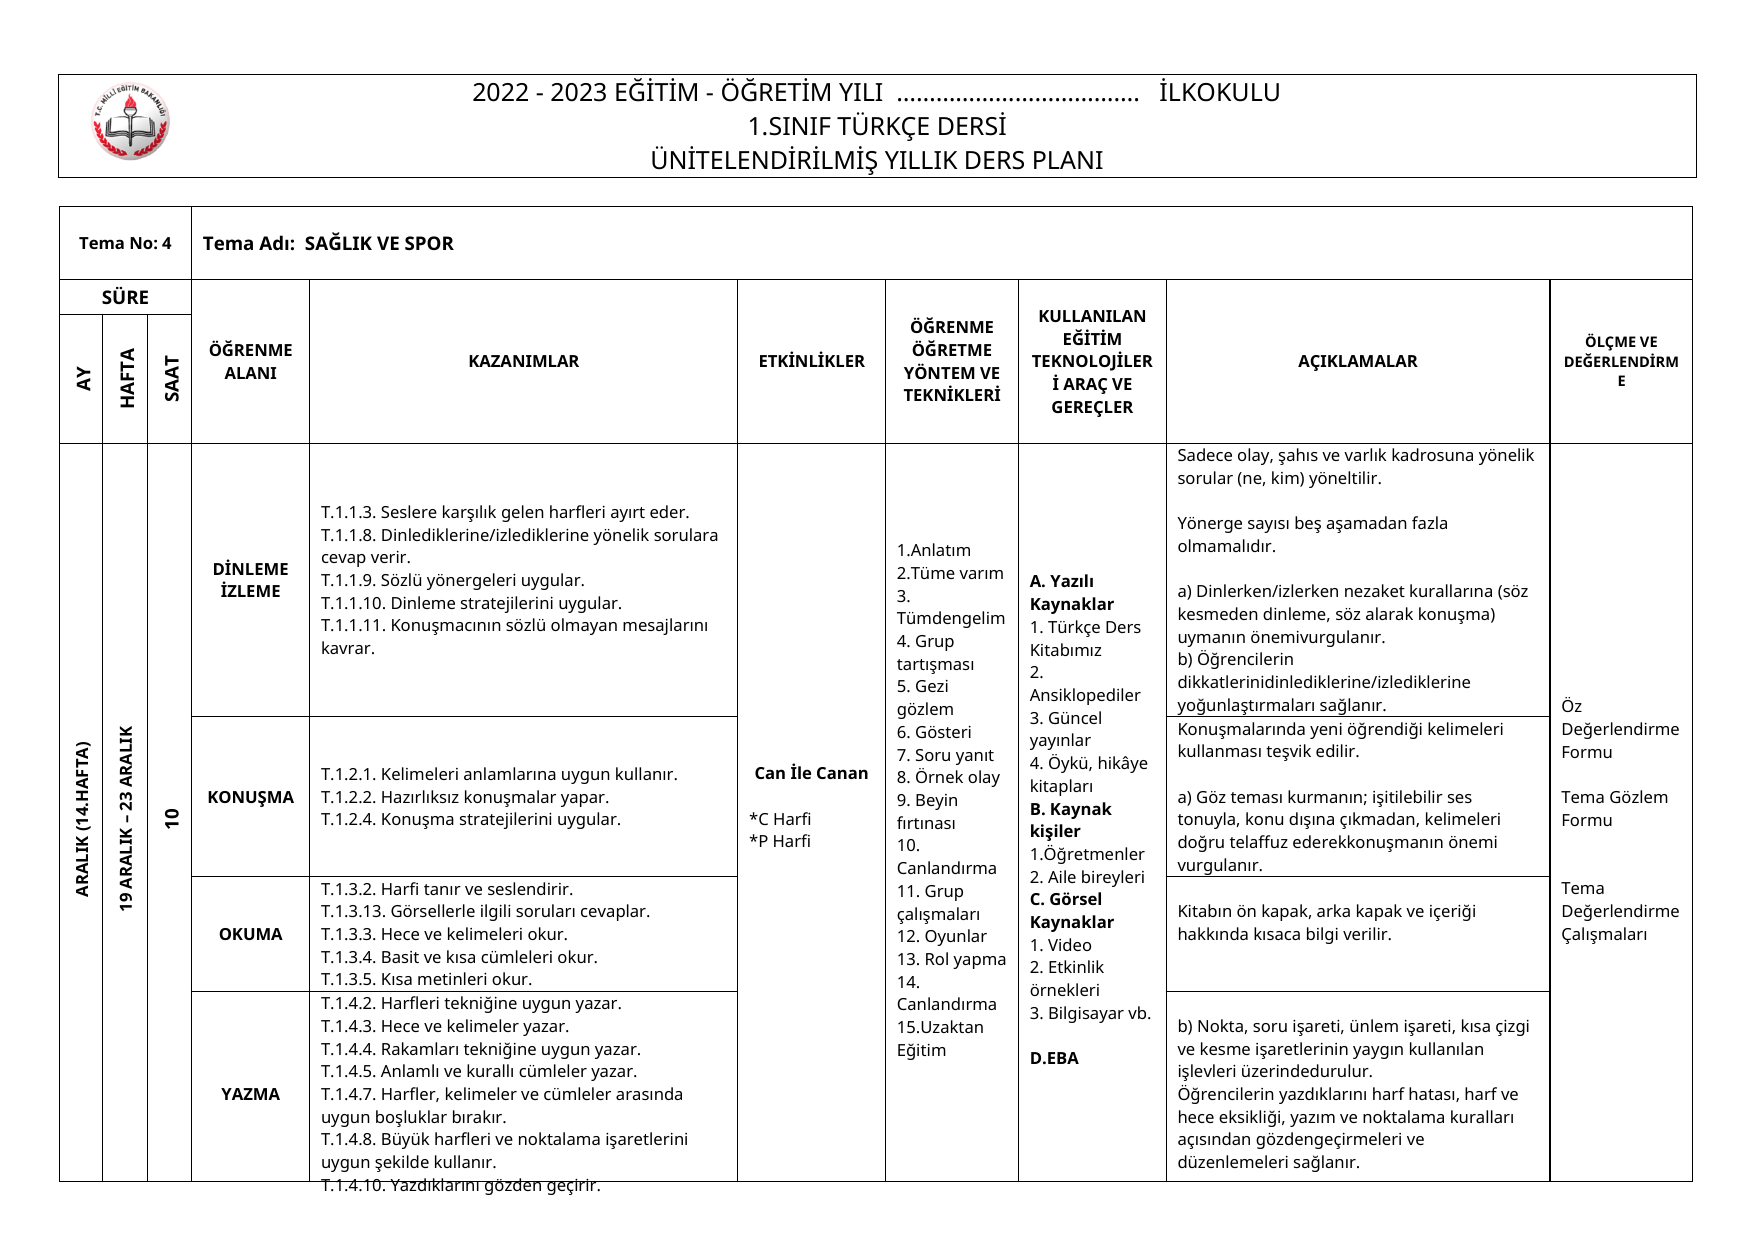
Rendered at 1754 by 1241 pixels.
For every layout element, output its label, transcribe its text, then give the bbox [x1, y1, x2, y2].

table_cell A. Yazılı Kaynaklar 1. Türkçe Ders Kitabımız 2. Ansiklopediler 3. Güncel yayınlar 4. Öykü, hikâye kitapları B. Kaynak kişiler 1.Öğretmenler 2. Aile bireyleri C. Görsel Kaynaklar 1. Video 2. Etkinlik örnekleri 3. Bilgisayar vb. D.EBA [1019, 444, 1166, 1181]
table_header Tema Adı: SAĞLIK VE SPOR [192, 207, 1692, 279]
table_cell KULLANILAN EĞİTİM TEKNOLOJİLERİ ARAÇ VE GEREÇLER [1019, 280, 1166, 443]
table_cell HAFTA [103, 315, 147, 443]
table_cell Sadece olay, şahıs ve varlık kadrosuna yönelik sorular (ne, kim) yöneltilir. Yönerge sayısı beş aşamadan fazla olmamalıdır. a) Dinlerken/izlerken nezaket kurallarına (söz kesmeden dinleme, söz alarak konuşma) uymanın önemivurgulanır. b) Öğrencilerin dikkatlerinidinlediklerine/izlediklerine yoğunlaştırmaları sağlanır. [1167, 444, 1549, 716]
table_cell DİNLEME İZLEME [192, 444, 309, 716]
table_cell T.1.3.2. Harfi tanır ve seslendirir. T.1.3.13. Görsellerle ilgili soruları cevaplar. T.1.3.3. Hece ve kelimeleri okur. T.1.3.4. Basit ve kısa cümleleri okur. T.1.3.5. Kısa metinleri okur. [310, 877, 737, 991]
table_cell 10 [148, 444, 191, 1181]
table_cell Kitabın ön kapak, arka kapak ve içeriği hakkında kısaca bilgi verilir. [1167, 877, 1549, 991]
table_cell ÖĞRENME ALANI [192, 280, 309, 443]
table_cell T.1.2.1. Kelimeleri anlamlarına uygun kullanır. T.1.2.2. Hazırlıksız konuşmalar yapar. T.1.2.4. Konuşma stratejilerini uygular. [310, 717, 737, 876]
table_cell ARALIK (14.HAFTA) [60, 444, 102, 1181]
picture [85, 77, 175, 167]
table_cell YAZMA [192, 992, 309, 1181]
table_cell ETKİNLİKLER [738, 280, 885, 443]
table_cell KONUŞMA [192, 717, 309, 876]
table_cell OKUMA [192, 877, 309, 991]
table_cell KAZANIMLAR [310, 280, 737, 443]
table_cell 1.Anlatım 2.Tüme varım 3. Tümdengelim 4. Grup tartışması 5. Gezi gözlem 6. Gösteri 7. Soru yanıt 8. Örnek olay 9. Beyin fırtınası 10. Canlandırma 11. Grup çalışmaları 12. Oyunlar 13. Rol yapma 14. Canlandırma 15.Uzaktan Eğitim [886, 444, 1018, 1181]
table_cell T.1.1.3. Seslere karşılık gelen harfleri ayırt eder. T.1.1.8. Dinlediklerine/izlediklerine yönelik sorulara cevap verir. T.1.1.9. Sözlü yönergeleri uygular. T.1.1.10. Dinleme stratejilerini uygular. T.1.1.11. Konuşmacının sözlü olmayan mesajlarını kavrar. [310, 444, 737, 716]
table_cell AÇIKLAMALAR [1167, 280, 1549, 443]
table_cell Konuşmalarında yeni öğrendiği kelimeleri kullanması teşvik edilir. a) Göz teması kurmanın; işitilebilir ses tonuyla, konu dışına çıkmadan, kelimeleri doğru telaffuz ederekkonuşmanın önemi vurgulanır. [1167, 717, 1549, 876]
table_cell ÖĞRENME ÖĞRETME YÖNTEM VE TEKNİKLERİ [886, 280, 1018, 443]
table_cell AY [60, 315, 102, 443]
table_cell Öz Değerlendirme Formu Tema Gözlem Formu Tema Değerlendirme Çalışmaları [1551, 444, 1692, 1181]
table_cell SAAT [148, 315, 191, 443]
table_header Tema No: 4 [60, 207, 191, 279]
table_cell SÜRE [60, 280, 191, 314]
table_cell T.1.4.2. Harfleri tekniğine uygun yazar. T.1.4.3. Hece ve kelimeler yazar. T.1.4.4. Rakamları tekniğine uygun yazar. T.1.4.5. Anlamlı ve kurallı cümleler yazar. T.1.4.7. Harfler, kelimeler ve cümleler arasında uygun boşluklar bırakır. T.1.4.8. Büyük harfleri ve noktalama işaretlerini uygun şekilde kullanır. T.1.4.10. Yazdıklarını gözden geçirir. [310, 992, 737, 1181]
table_cell Can İle Canan *C Harfi *P Harfi [738, 444, 885, 1181]
table_cell ÖLÇME VE DEĞERLENDİRME [1551, 280, 1692, 443]
table_cell b) Nokta, soru işareti, ünlem işareti, kısa çizgi ve kesme işaretlerinin yaygın kullanılan işlevleri üzerindedurulur. Öğrencilerin yazdıklarını harf hatası, harf ve hece eksikliği, yazım ve noktalama kuralları açısından gözdengeçirmeleri ve düzenlemeleri sağlanır. [1167, 992, 1549, 1181]
table_cell 19 ARALIK – 23 ARALIK [103, 444, 147, 1181]
